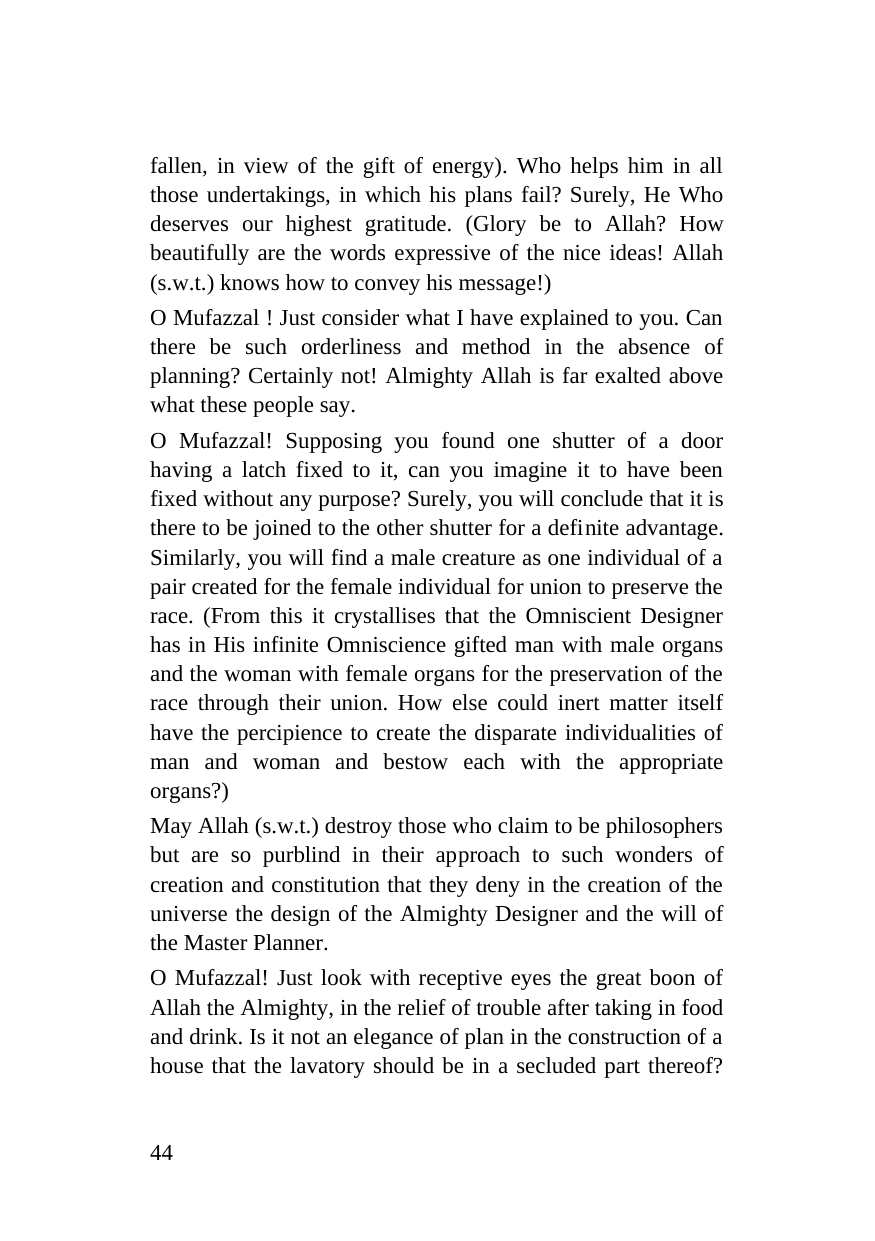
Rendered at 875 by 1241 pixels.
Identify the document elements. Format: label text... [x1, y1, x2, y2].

text O Mufazzal! Supposing you found one shutter of a door having a latch fixed to it, can you imagine it to have been fixed without any purpose? Surely, you will conclude that it is there to be joined to the other shutter for a definite advantage. Similarly, you will find a male creature as one individual of a pair created for the female individual for union to preserve the race. (From this it crystallises that the Omniscient Designer has in His infinite Omniscience gifted man with male organs and the woman with female organs for the preservation of the race through their union. How else could inert matter itself have the percipience to create the disparate individualities of man and woman and bestow each with the appropriate organs?) [150, 425, 724, 804]
text O Mufazzal ! Just consider what I have explained to you. Can there be such orderliness and method in the absence of planning? Certainly not! Almighty Allah is far exalted above what these people say. [150, 302, 724, 419]
text May Allah (s.w.t.) destroy those who claim to be philosophers but are so purblind in their approach to such wonders of creation and constitution that they deny in the creation of the universe the design of the Almighty Designer and the will of the Master Planner. [150, 810, 724, 956]
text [150, 962, 724, 1079]
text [150, 150, 724, 296]
